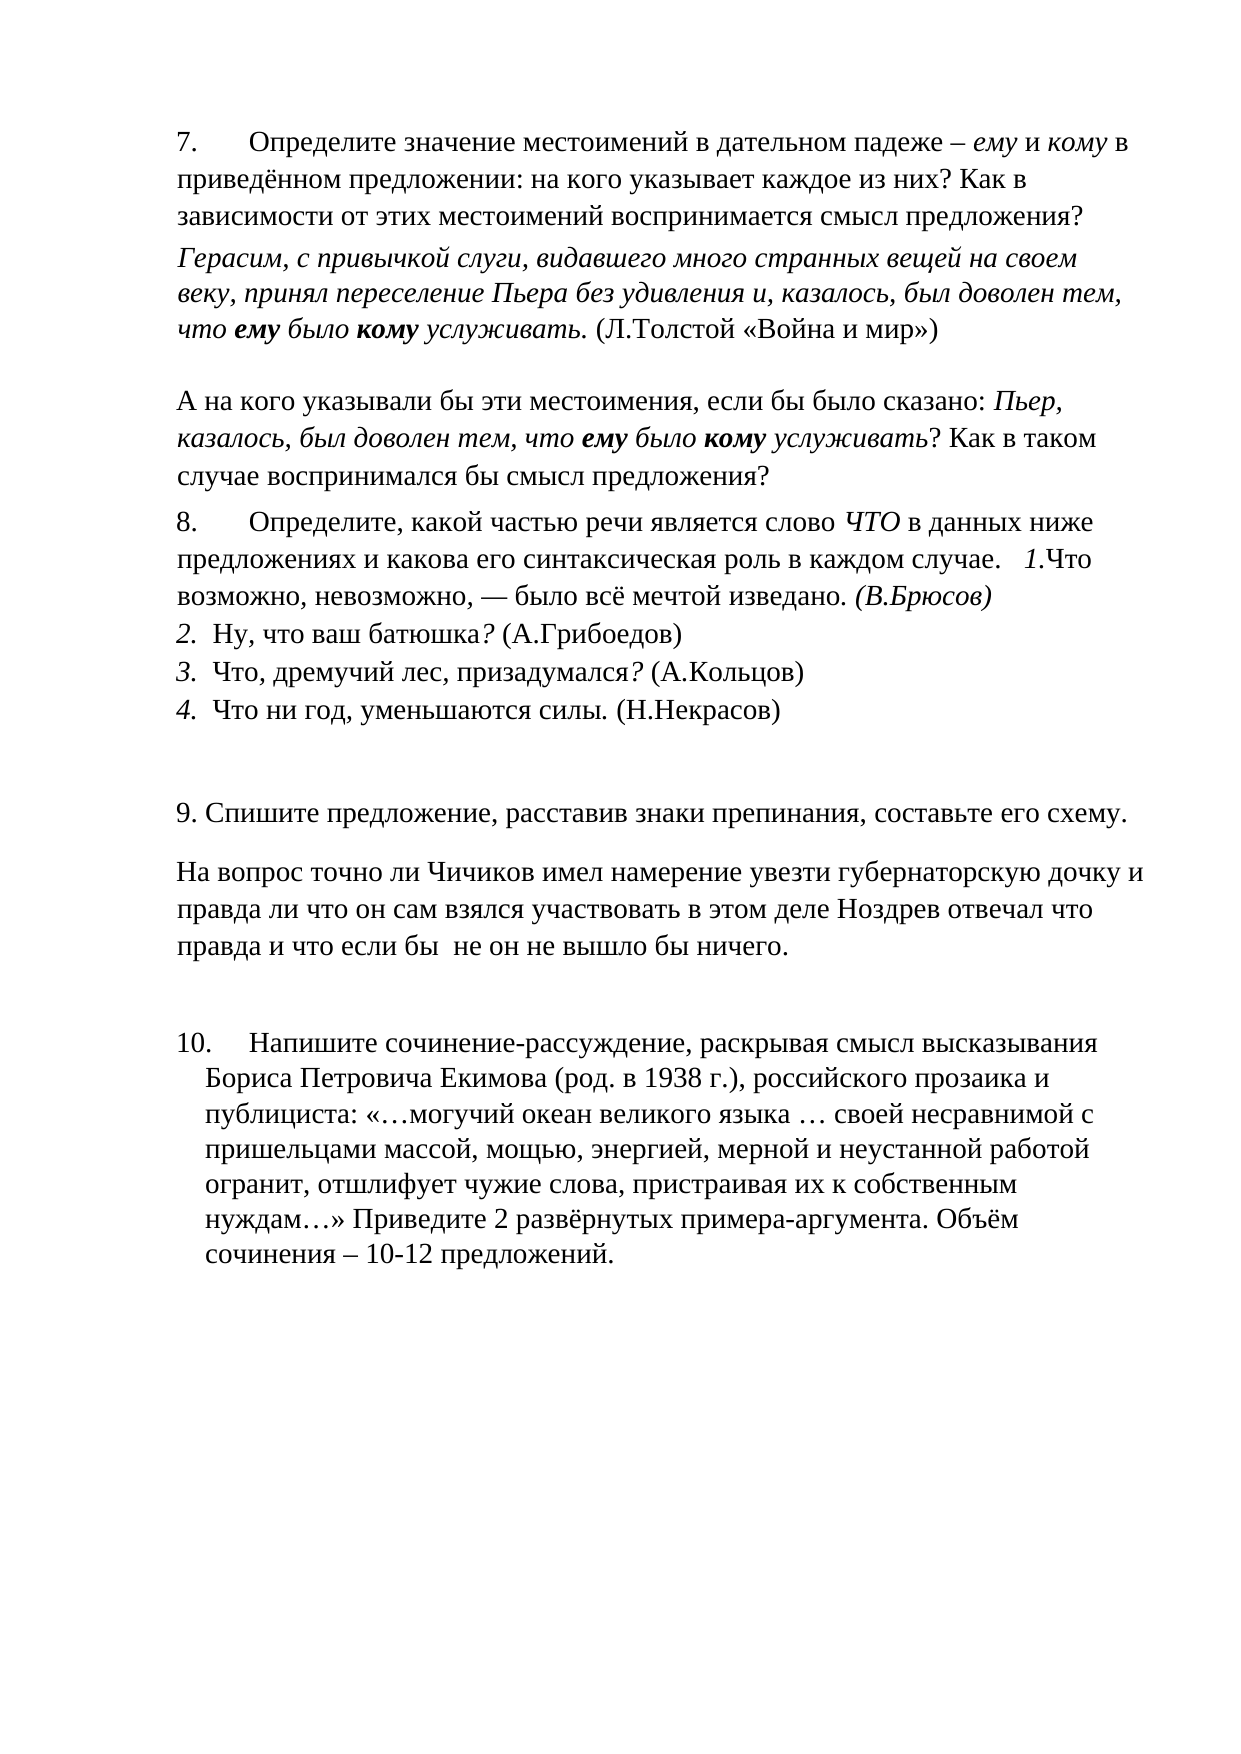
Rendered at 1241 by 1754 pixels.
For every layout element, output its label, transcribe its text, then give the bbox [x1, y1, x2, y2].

text А на кого указывали бы эти местоимения, если бы было сказано: Пьер, казалось, был доволен тем, что ему было кому услуживать? Как в таком случае воспринимался бы смысл предложения? [176, 383, 1148, 491]
list Определите значение местоимений в дательном падеже – ему и кому в приведённом предложении: на кого указывает каждое из них? Как в зависимости от этих местоимений воспринимается смысл предложения? [176, 124, 1148, 232]
list Что ни год, уменьшаются силы. (Н.Некрасов) [176, 692, 1148, 726]
list Спишите предложение, расставив знаки препинания, составьте его схему. [176, 795, 1148, 829]
list Определите, какой частью речи является слово ЧТО в данных ниже предложениях и какова его синтаксическая роль в каждом случае. 1.Что возможно, невозможно, — было всё мечтой изведано. (В.Брюсов) [176, 504, 1148, 612]
text Герасим, с привычкой слуги, видавшего много странных вещей на своем веку, принял переселение Пьера без удивления и, казалось, был доволен тем, что ему было кому услуживать. (Л.Толстой «Война и мир») [177, 240, 1144, 345]
list Напишите сочинение-рассуждение, раскрывая смысл высказывания Бориса Петровича Екимова (род. в 1938 г.), российского прозаика и публициста: «…могучий океан великого языка … своей несравнимой с пришельцами массой, мощью, энергией, мерной и неустанной работой огранит, отшлифует чужие слова, пристраивая их к собственным нуждам…» Приведите 2 развёрнутых примера-аргумента. Объём сочинения – 10-12 предложений. [176, 1025, 1148, 1270]
text На вопрос точно ли Чичиков имел намерение увезти губернаторскую дочку и правда ли что он сам взялся участвовать в этом деле Ноздрев отвечал что правда и что если бы не он не вышло бы ничего. [176, 854, 1148, 962]
list Ну, что ваш батюшка? (А.Грибоедов) [176, 616, 1148, 650]
list Что, дремучий лес, призадумался? (А.Кольцов) [176, 654, 1148, 688]
